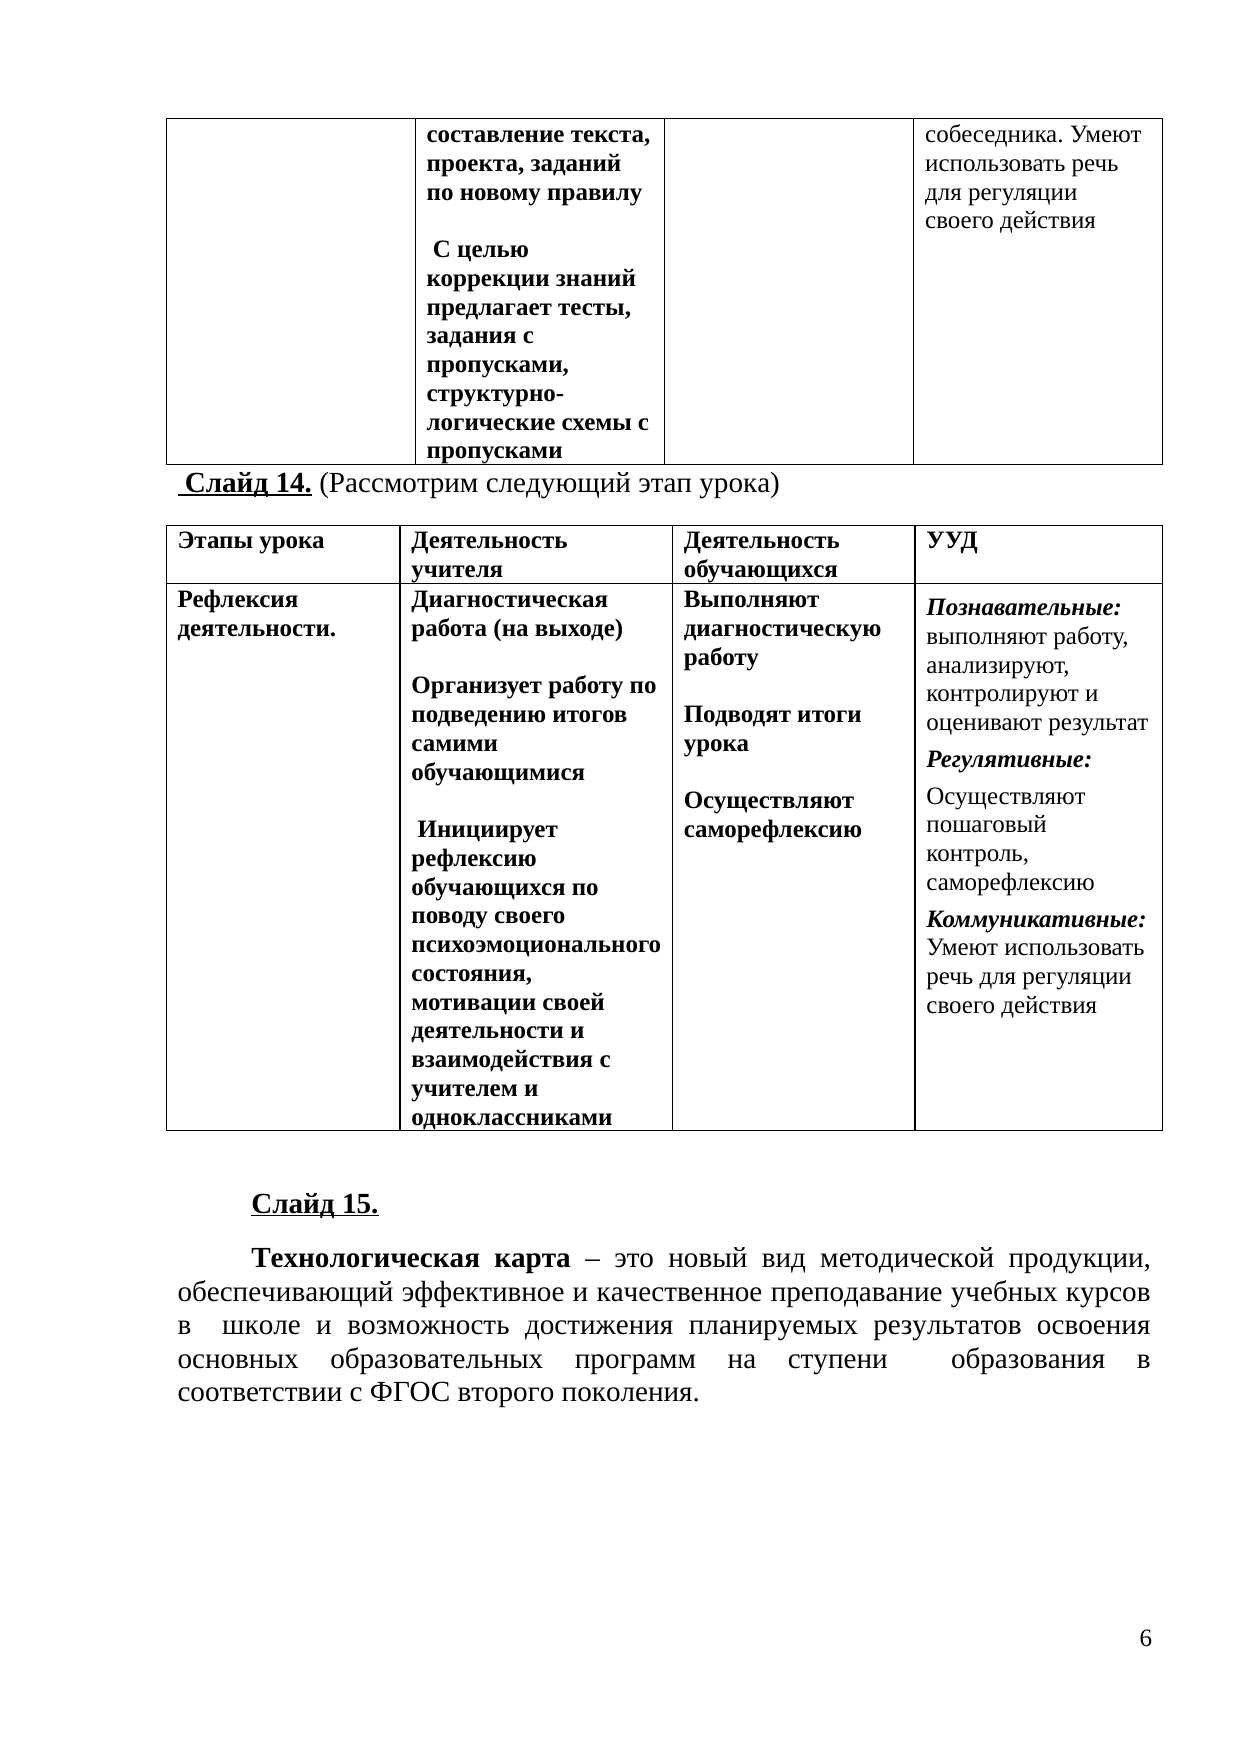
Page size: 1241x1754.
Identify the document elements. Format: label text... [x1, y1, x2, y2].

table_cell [914, 119, 1162, 464]
text Технологическая карта – это новый вид методической продукции, обеспечивающий эффективное и качественное преподавание учебных курсов в школе и возможность достижения планируемых результатов освоения основных образовательных программ на ступени образования в соответствии с ФГОС второго поколения. [177, 1240, 1152, 1408]
table_cell Познавательные: выполняют работу, анализируют, контролируют и оценивают результат Регулятивные: Осуществляют пошаговый контроль, саморефлексию Коммуникативные: Умеют использовать речь для регуляции своего действия [916, 584, 1162, 1130]
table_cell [167, 119, 415, 464]
table_header Деятельность обучающихся [673, 526, 914, 583]
table_header УУД [916, 526, 1162, 583]
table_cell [416, 119, 664, 464]
text Слайд 15. [177, 1186, 1152, 1219]
table_header Этапы урока [167, 526, 399, 583]
table_cell Рефлексия деятельности. [167, 584, 399, 1130]
table_header Деятельность учителя [401, 526, 672, 583]
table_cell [665, 119, 913, 464]
text Слайд 14. (Рассмотрим следующий этап урока) [177, 465, 1152, 499]
table_cell Выполняют диагностическую работу Подводят итоги урока Осуществляют саморефлексию [673, 584, 914, 1130]
table_cell Диагностическая работа (на выходе) Организует работу по подведению итогов самими обучающимися Инициирует рефлексию обучающихся по поводу своего психоэмоционального состояния, мотивации своей деятельности и взаимодействия с учителем и одноклассниками [401, 584, 672, 1130]
